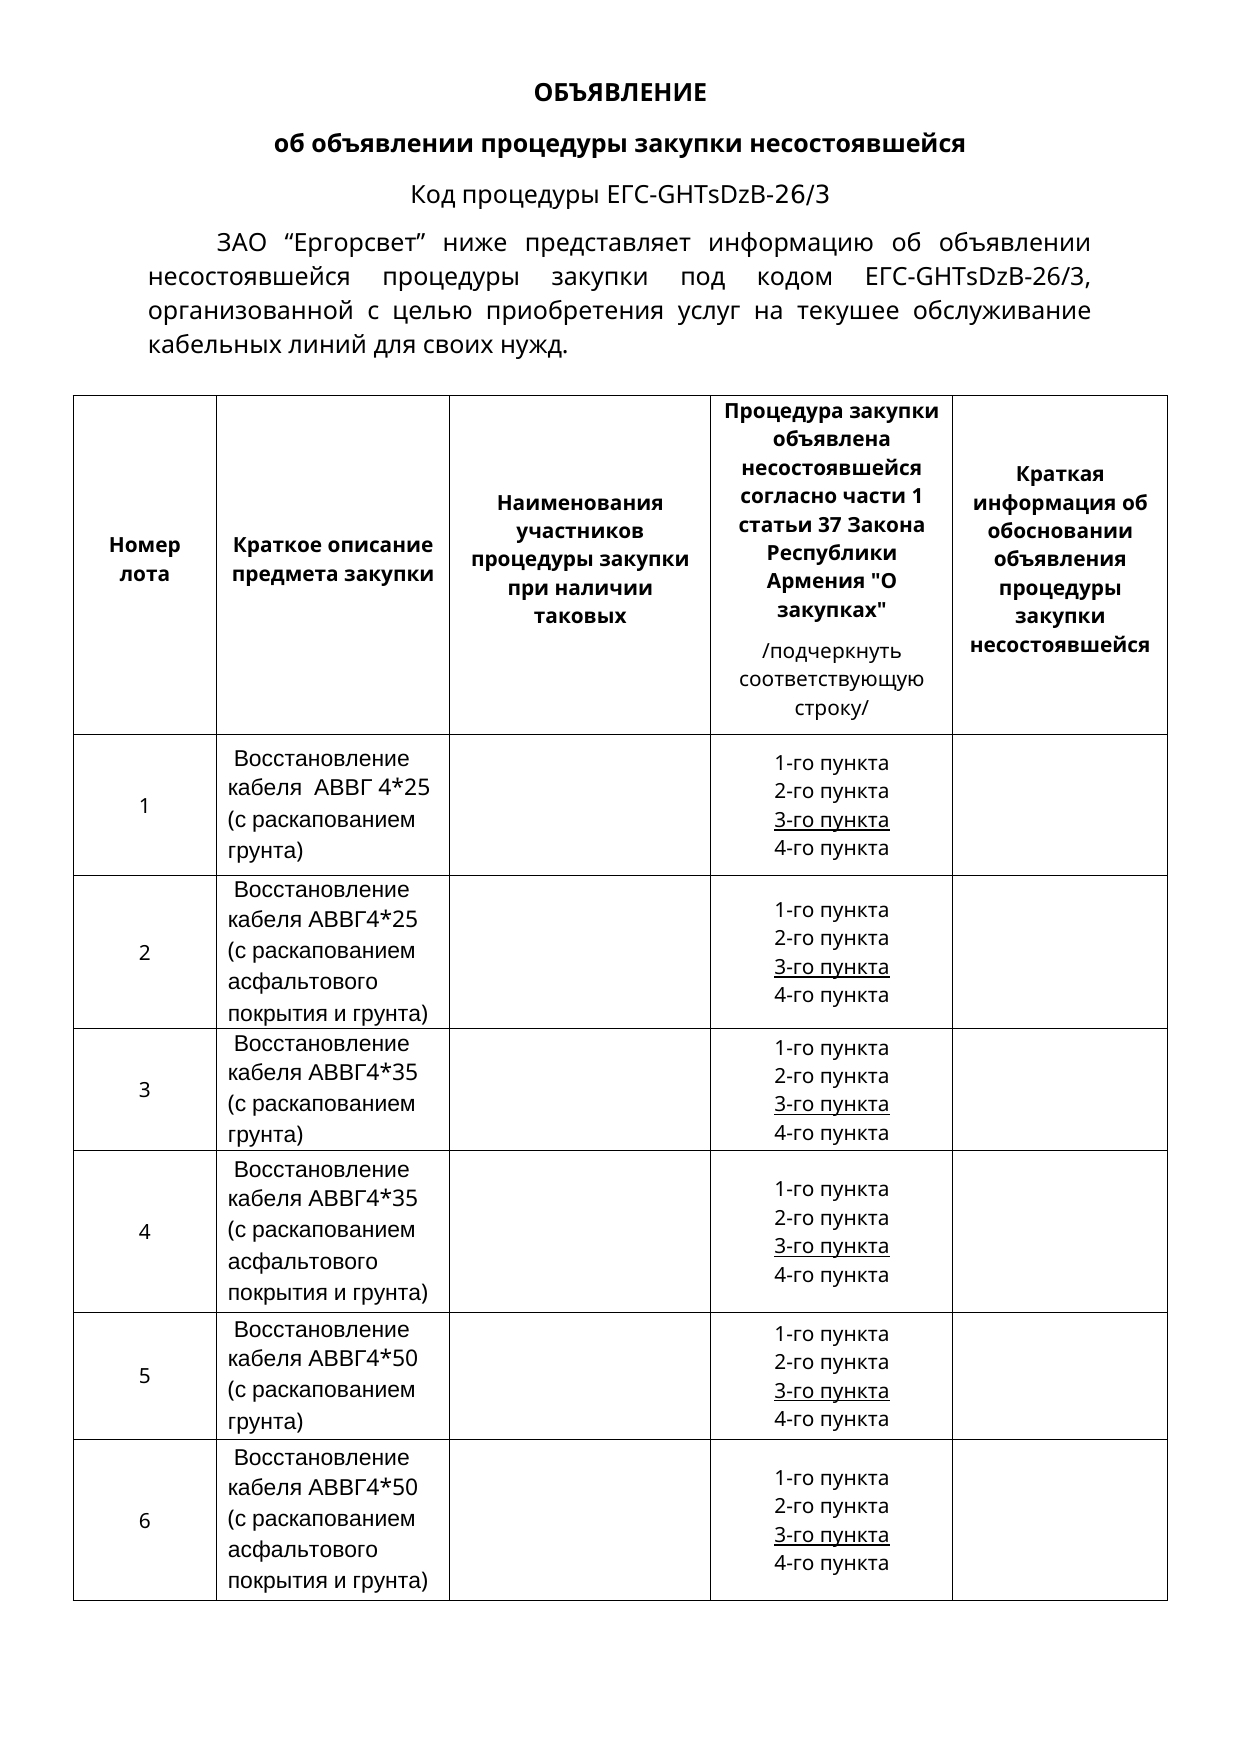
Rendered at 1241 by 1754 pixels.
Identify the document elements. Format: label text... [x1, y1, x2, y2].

table_cell [450, 876, 710, 1028]
table_cell 6 [74, 1440, 216, 1600]
table_cell [953, 1151, 1167, 1312]
table_cell Восстановление кабеля АВВГ4*35 (с раскапованием грунта) [217, 1029, 449, 1150]
text ОБЪЯВЛЕНИЕ [148, 75, 1092, 109]
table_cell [711, 1440, 952, 1600]
table_cell [450, 1151, 710, 1312]
table_cell [450, 1029, 710, 1150]
text ЗАО “Ергорсвет” ниже представляет информацию об объявлении несостоявшейся процедуры закупки под кодом ЕГС-GHTsDzB-26/3, организованной с целью приобретения услуг на текушее обслуживание кабельных линий для своих нужд. [148, 225, 1092, 361]
table_cell [953, 1029, 1167, 1150]
table_cell 1-го пункта 2-го пункта 3-го пункта 4-го пункта [711, 876, 952, 1028]
table_cell 4 [74, 1151, 216, 1312]
text об объявлении процедуры закупки несостоявшейся [148, 126, 1092, 160]
table_header Краткая информация об обосновании объявления процедуры закупки несостоявшейся [953, 396, 1167, 734]
table_cell Восстановление кабеля АВВГ 4*25 (с раскапованием грунта) [217, 735, 449, 875]
table_cell 3 [74, 1029, 216, 1150]
table_cell Восстановление кабеля АВВГ4*50 (с раскапованием грунта) [217, 1313, 449, 1439]
table_header Процедура закупки объявлена несостоявшейся согласно части 1 статьи 37 Закона Республики Армения "О закупках" /подчеркнуть соответствующую строку/ [711, 396, 952, 734]
table_cell 2 [74, 876, 216, 1028]
table_cell Восстановление кабеля АВВГ4*25 (с раскапованием асфальтового покрытия и грунта) [217, 876, 449, 1028]
table_header Краткое описание предмета закупки [217, 396, 449, 734]
table_cell [450, 1440, 710, 1600]
table_cell 1 [74, 735, 216, 875]
table_cell Восстановление кабеля АВВГ4*35 (с раскапованием асфальтового покрытия и грунта) [217, 1151, 449, 1312]
table_header Наименования участников процедуры закупки при наличии таковых [450, 396, 710, 734]
table_cell [953, 876, 1167, 1028]
table_cell [953, 1440, 1167, 1600]
table_cell Восстановление кабеля АВВГ4*50 (с раскапованием асфальтового покрытия и грунта) [217, 1440, 449, 1600]
text Код процедуры ЕГС-GHTsDzB-26/3 [207, 177, 1034, 211]
table_cell [450, 1313, 710, 1439]
table_cell [450, 735, 710, 875]
table_cell [953, 1313, 1167, 1439]
table_cell [953, 735, 1167, 875]
table_header Номер лота [74, 396, 216, 734]
table_cell 1-го пункта 2-го пункта 3-го пункта 4-го пункта [711, 1029, 952, 1150]
table_cell 1-го пункта 2-го пункта 3-го пункта 4-го пункта [711, 1151, 952, 1312]
table_cell 5 [74, 1313, 216, 1439]
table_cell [711, 1313, 952, 1439]
table_cell 1-го пункта 2-го пункта 3-го пункта 4-го пункта [711, 735, 952, 875]
